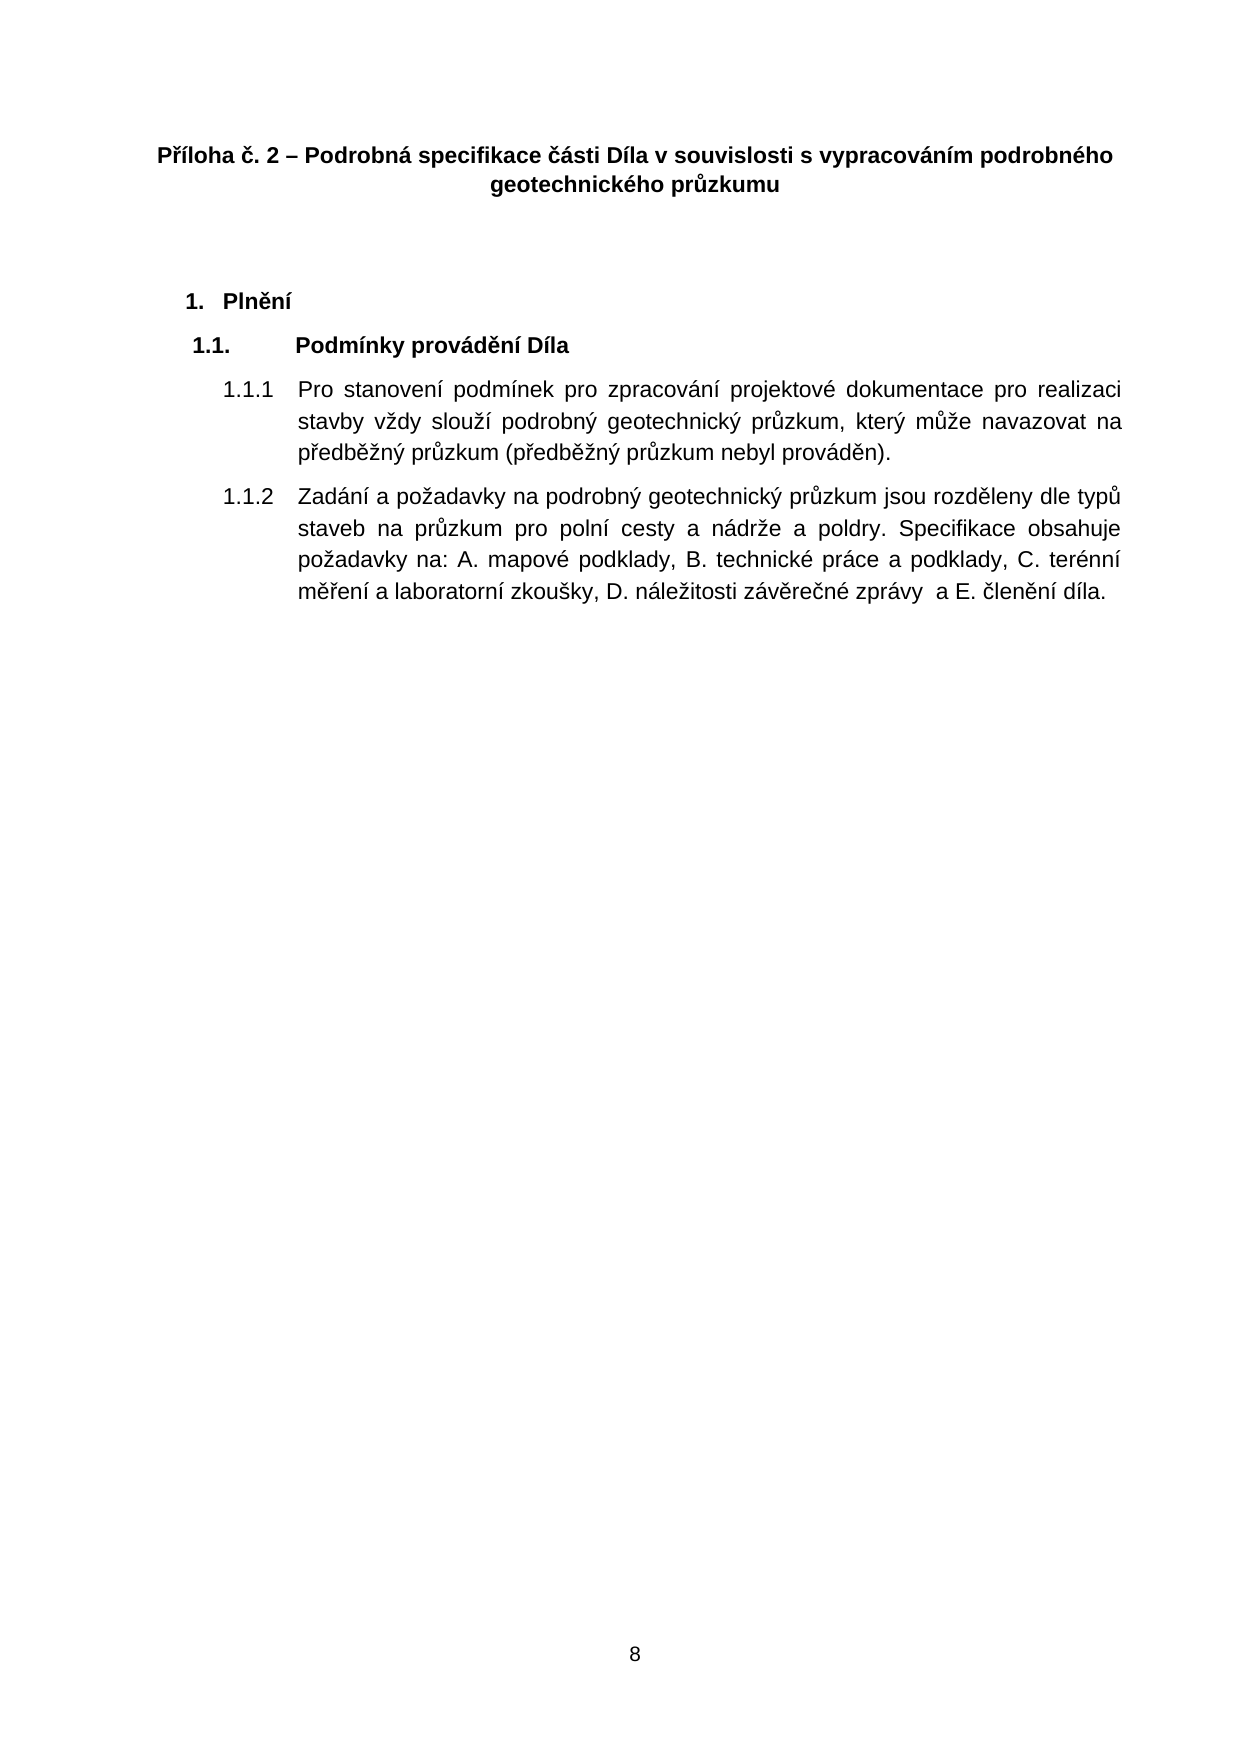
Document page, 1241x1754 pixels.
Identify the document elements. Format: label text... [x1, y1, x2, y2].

list Plnění [185, 288, 1122, 314]
list Podmínky provádění Díla [192, 332, 1122, 358]
list Zadání a požadavky na podrobný geotechnický průzkum jsou rozděleny dle typů staveb na průzkum pro polní cesty a nádrže a poldry. Specifikace obsahuje požadavky na: A. mapové podklady, B. technické práce a podklady, C. terénní měření a laboratorní zkoušky, D. náležitosti závěrečné zprávy a E. členění díla. [223, 483, 1122, 604]
subtitle Příloha č. 2 – Podrobná specifikace části Díla v souvislosti s vypracováním podrobného geotechnického průzkumu [148, 140, 1122, 198]
list Pro stanovení podmínek pro zpracování projektové dokumentace pro realizaci stavby vždy slouží podrobný geotechnický průzkum, který může navazovat na předběžný průzkum (předběžný průzkum nebyl prováděn). [223, 376, 1122, 466]
